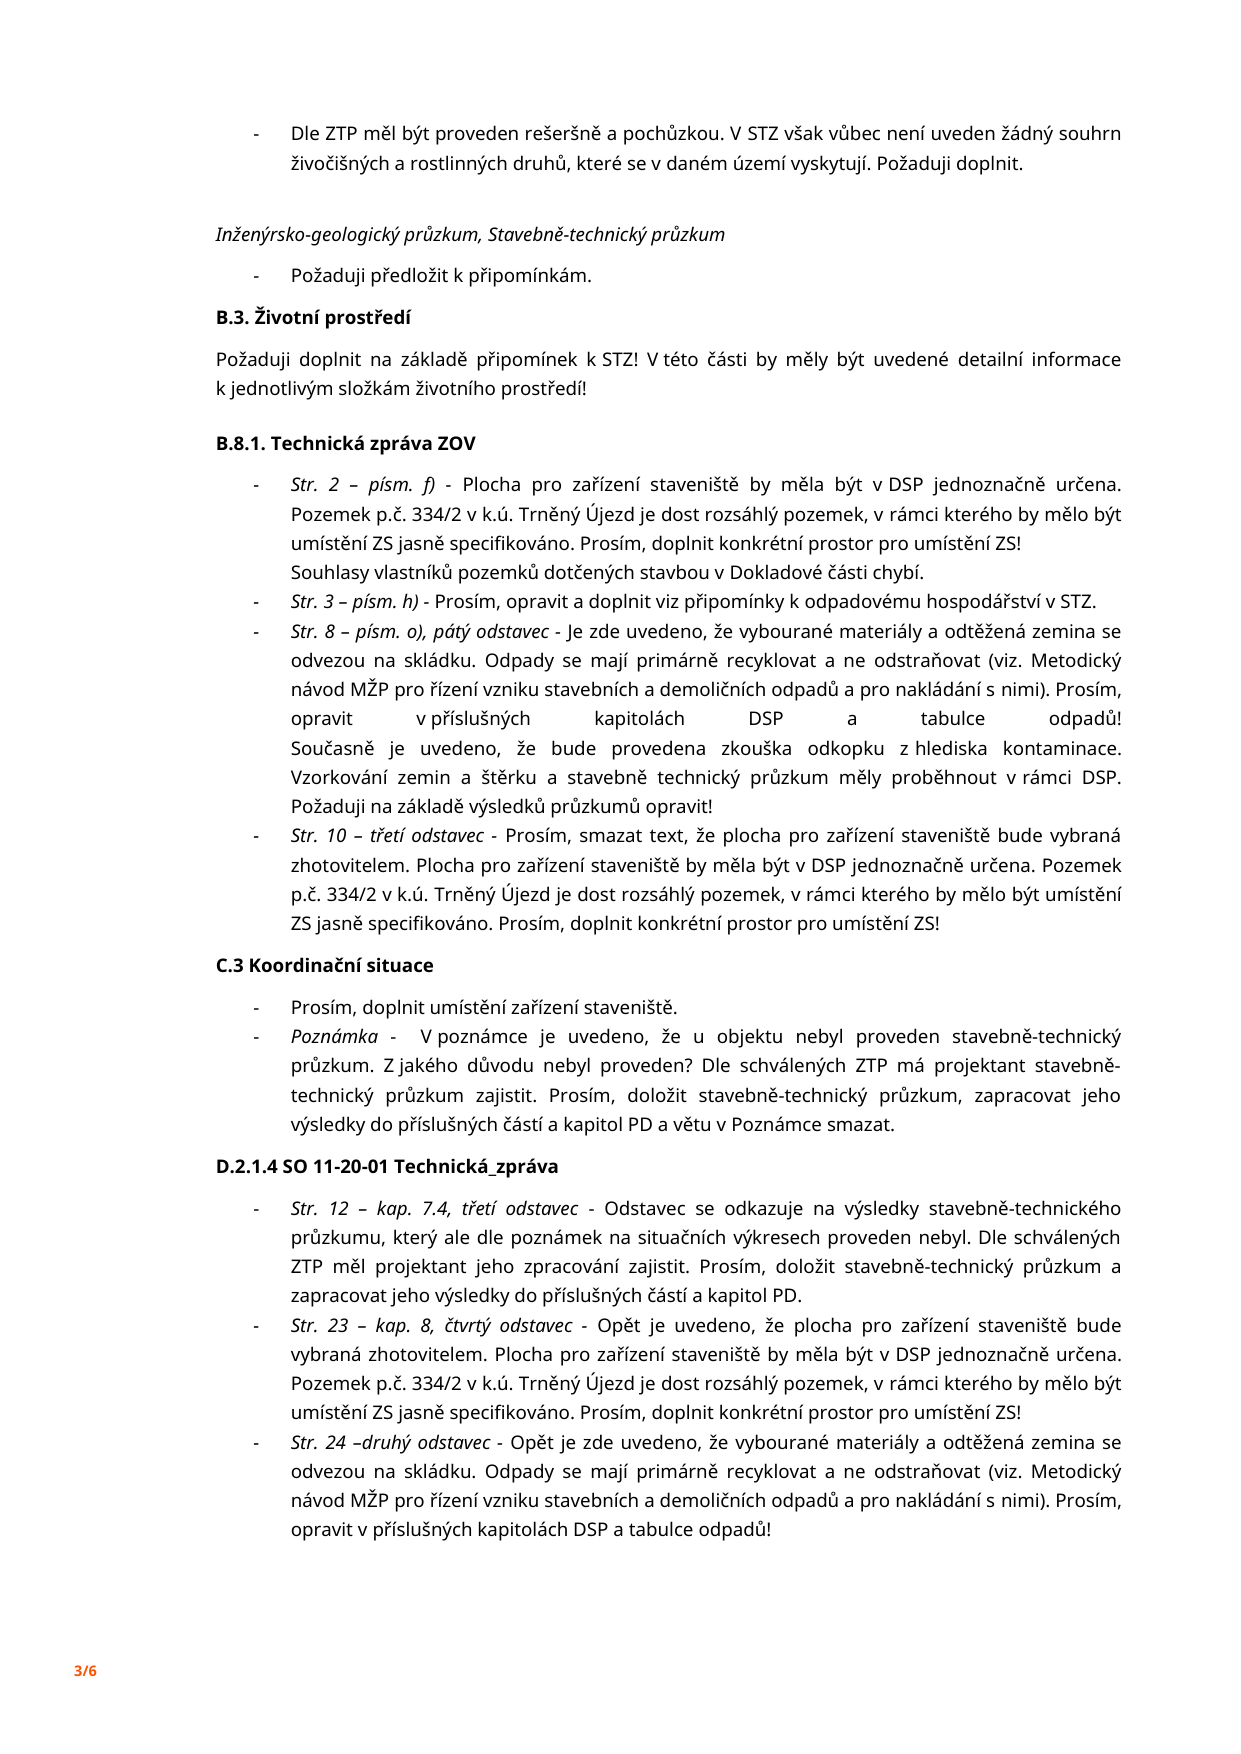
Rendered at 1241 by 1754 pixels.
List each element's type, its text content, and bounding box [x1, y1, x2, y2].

text Požaduji doplnit na základě připomínek k STZ! V této části by měly být uvedené detailní informace k jednotlivým složkám životního prostředí! [216, 346, 1122, 401]
list Str. 23 – kap. 8, čtvrtý odstavec - Opět je uvedeno, že plocha pro zařízení staveniště bude vybraná zhotovitelem. Plocha pro zařízení staveniště by měla být v DSP jednoznačně určena. Pozemek p.č. 334/2 v k.ú. Trněný Újezd je dost rozsáhlý pozemek, v rámci kterého by mělo být umístění ZS jasně specifikováno. Prosím, doplnit konkrétní prostor pro umístění ZS! [253, 1312, 1122, 1425]
list Str. 10 – třetí odstavec - Prosím, smazat text, že plocha pro zařízení staveniště bude vybraná zhotovitelem. Plocha pro zařízení staveniště by měla být v DSP jednoznačně určena. Pozemek p.č. 334/2 v k.ú. Trněný Újezd je dost rozsáhlý pozemek, v rámci kterého by mělo být umístění ZS jasně specifikováno. Prosím, doplnit konkrétní prostor pro umístění ZS! [253, 823, 1122, 936]
text B.3. Životní prostředí [216, 304, 1122, 330]
list Str. 3 – písm. h) - Prosím, opravit a doplnit viz připomínky k odpadovému hospodářství v STZ. [253, 589, 1122, 614]
list Souhlasy vlastníků pozemků dotčených stavbou v Dokladové části chybí. [291, 559, 1122, 585]
text C.3 Koordinační situace [216, 952, 1122, 978]
list Poznámka - V poznámce je uvedeno, že u objektu nebyl proveden stavebně-technický průzkum. Z jakého důvodu nebyl proveden? Dle schválených ZTP má projektant stavebně-technický průzkum zajistit. Prosím, doložit stavebně-technický průzkum, zapracovat jeho výsledky do příslušných částí a kapitol PD a větu v Poznámce smazat. [253, 1023, 1122, 1137]
list Str. 2 – písm. f) - Plocha pro zařízení staveniště by měla být v DSP jednoznačně určena. Pozemek p.č. 334/2 v k.ú. Trněný Újezd je dost rozsáhlý pozemek, v rámci kterého by mělo být umístění ZS jasně specifikováno. Prosím, doplnit konkrétní prostor pro umístění ZS! [253, 472, 1122, 556]
text D.2.1.4 SO 11-20-01 Technická_zpráva [216, 1153, 1122, 1178]
list Str. 24 –druhý odstavec - Opět je zde uvedeno, že vybourané materiály a odtěžená zemina se odvezou na skládku. Odpady se mají primárně recyklovat a ne odstraňovat (viz. Metodický návod MŽP pro řízení vzniku stavebních a demoličních odpadů a pro nakládání s nimi). Prosím, opravit v příslušných kapitolách DSP a tabulce odpadů! [253, 1429, 1122, 1542]
list Str. 8 – písm. o), pátý odstavec - Je zde uvedeno, že vybourané materiály a odtěžená zemina se odvezou na skládku. Odpady se mají primárně recyklovat a ne odstraňovat (viz. Metodický návod MŽP pro řízení vzniku stavebních a demoličních odpadů a pro nakládání s nimi). Prosím, opravit v příslušných kapitolách DSP a tabulce odpadů! Současně je uvedeno, že bude provedena zkouška odkopku z hlediska kontaminace. Vzorkování zemin a štěrku a stavebně technický průzkum měly proběhnout v rámci DSP. Požaduji na základě výsledků průzkumů opravit! [253, 618, 1122, 819]
text B.8.1. Technická zpráva ZOV [216, 430, 1122, 455]
text Inženýrsko-geologický průzkum, Stavebně-technický průzkum [216, 192, 1122, 246]
list Požaduji předložit k připomínkám. [253, 263, 1122, 288]
list Str. 12 – kap. 7.4, třetí odstavec - Odstavec se odkazuje na výsledky stavebně-technického průzkumu, který ale dle poznámek na situačních výkresech proveden nebyl. Dle schválených ZTP měl projektant jeho zpracování zajistit. Prosím, doložit stavebně-technický průzkum a zapracovat jeho výsledky do příslušných částí a kapitol PD. [253, 1195, 1122, 1308]
list Prosím, doplnit umístění zařízení staveniště. [253, 994, 1122, 1020]
list Dle ZTP měl být proveden rešeršně a pochůzkou. V STZ však vůbec není uveden žádný souhrn živočišných a rostlinných druhů, které se v daném území vyskytují. Požaduji doplnit. [253, 121, 1122, 175]
